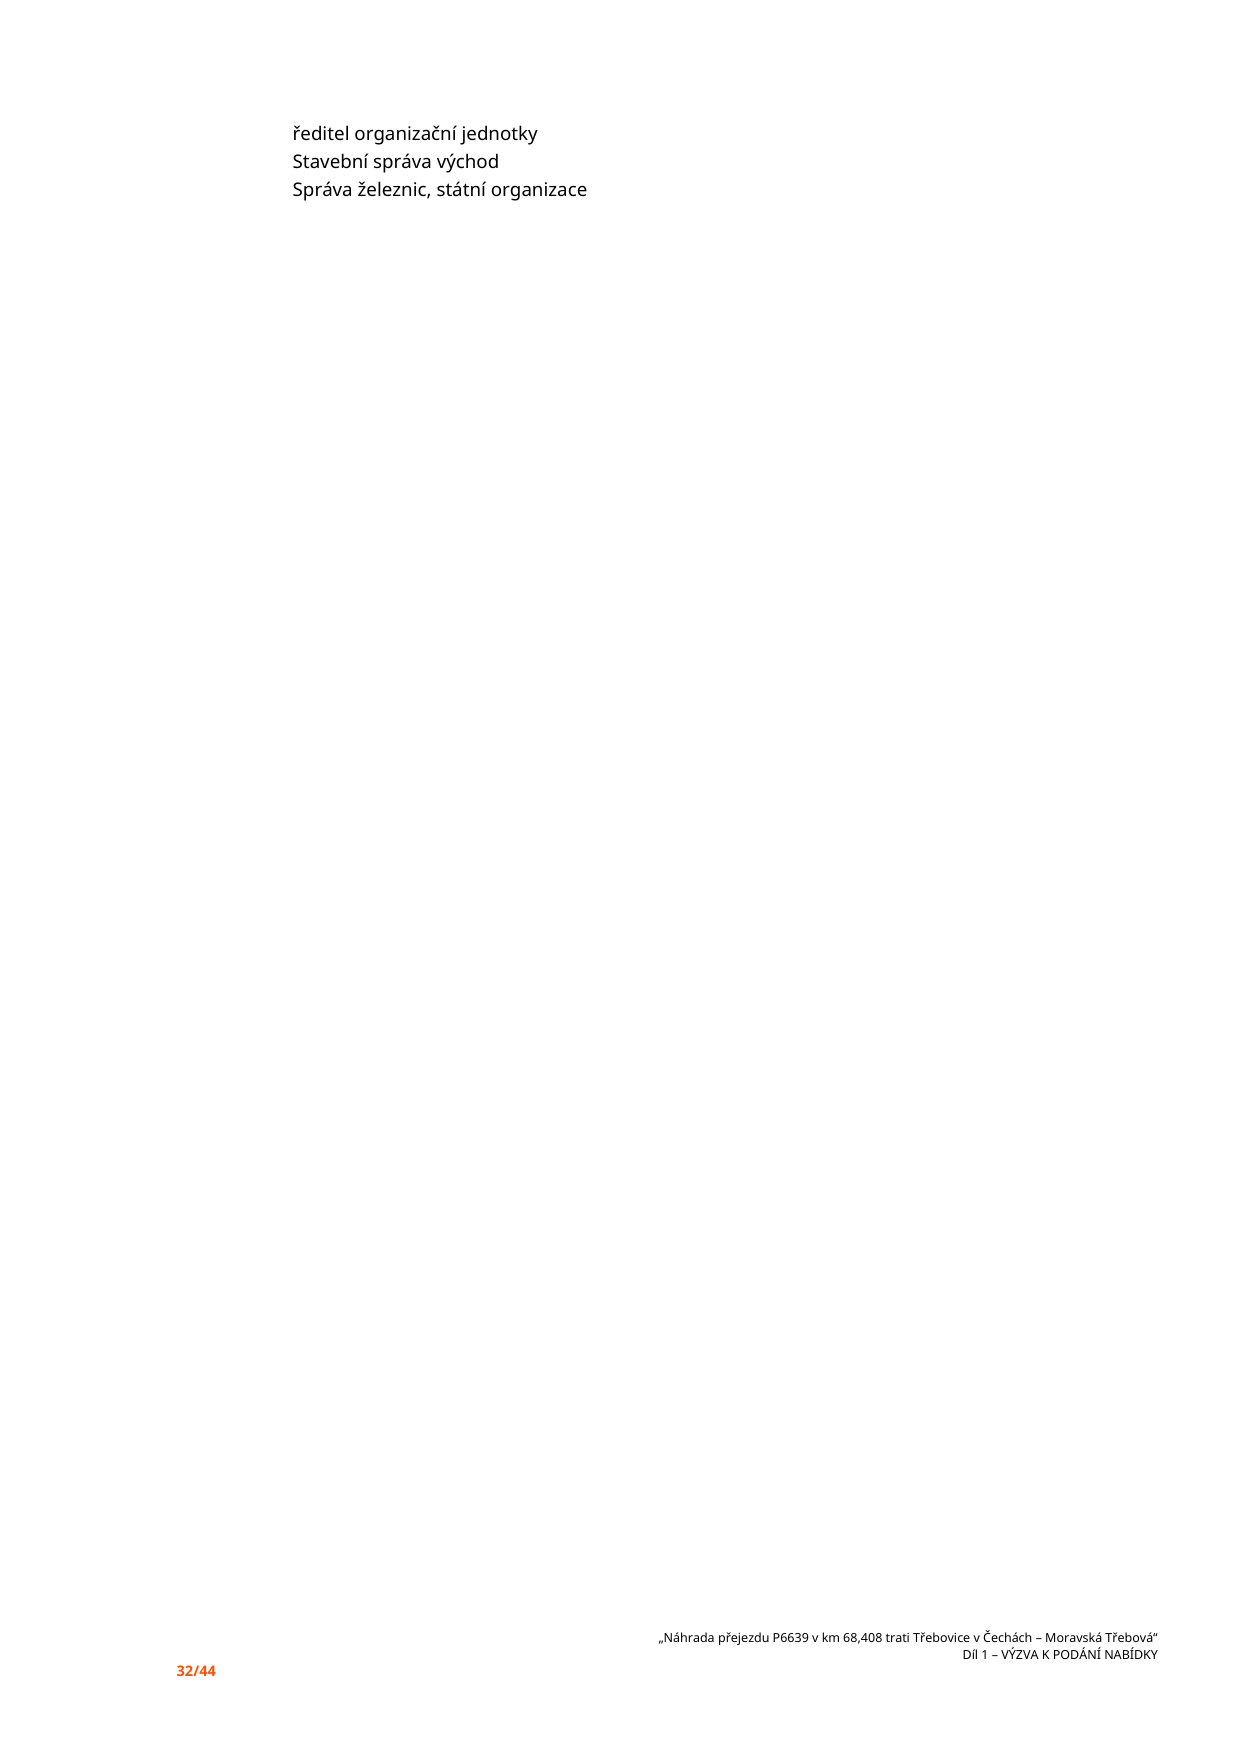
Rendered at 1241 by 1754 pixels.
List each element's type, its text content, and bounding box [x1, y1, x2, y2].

text Stavební správa východ [292, 149, 1122, 174]
text Správa železnic, státní organizace [292, 177, 1122, 202]
text ředitel organizační jednotky [292, 121, 1122, 146]
